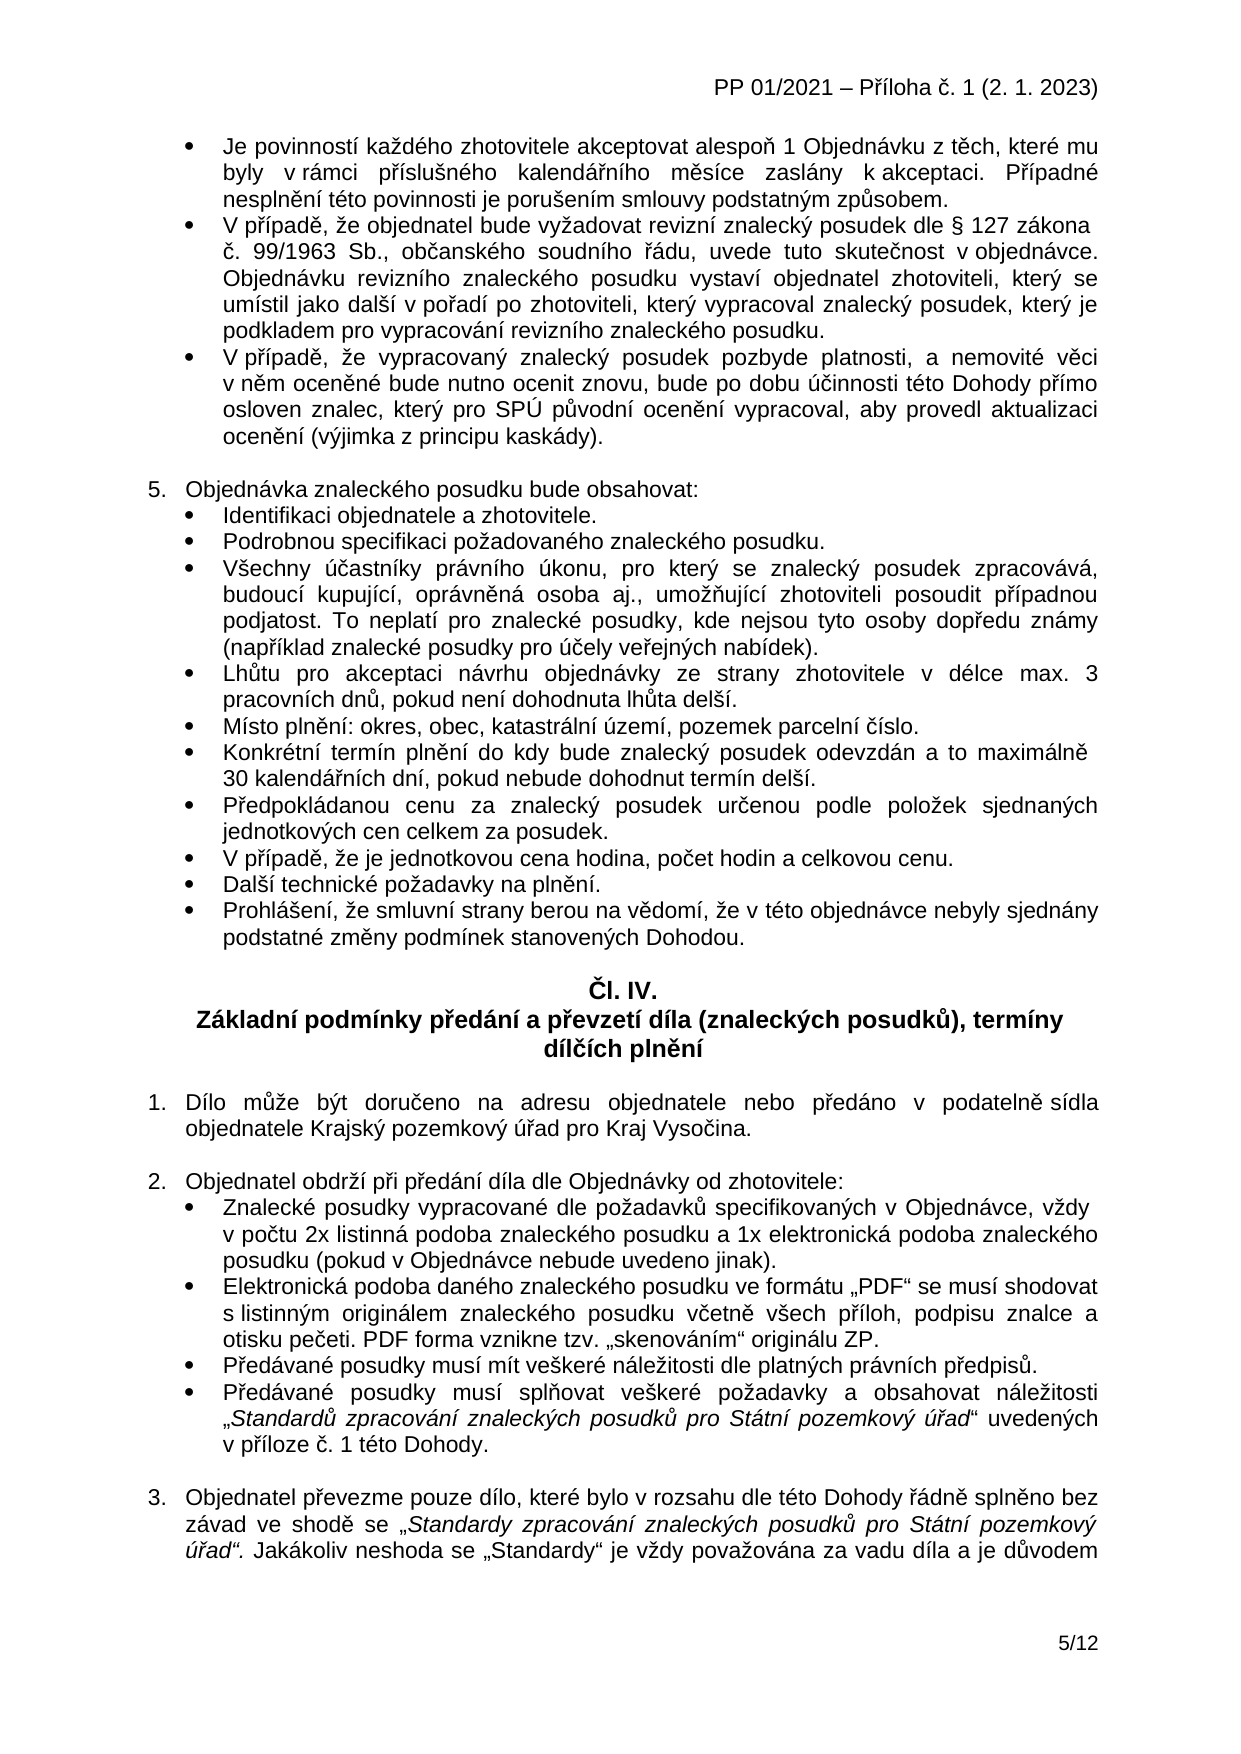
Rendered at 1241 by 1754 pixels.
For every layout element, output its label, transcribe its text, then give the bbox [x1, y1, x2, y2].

list Předávané posudky musí splňovat veškeré požadavky a obsahovat náležitosti „Standardů zpracování znaleckých posudků pro Státní pozemkový úřad“ uvedených v příloze č. 1 této Dohody. [185, 1379, 1098, 1458]
list Prohlášení, že smluvní strany berou na vědomí, že v této objednávce nebyly sjednány podstatné změny podmínek stanovených Dohodou. [185, 897, 1098, 950]
list Identifikaci objednatele a zhotovitele. [185, 502, 1098, 528]
list Lhůtu pro akceptaci návrhu objednávky ze strany zhotovitele v délce max. 3 pracovních dnů, pokud není dohodnuta lhůta delší. [185, 660, 1098, 713]
list Podrobnou specifikaci požadovaného znaleckého posudku. [185, 528, 1098, 554]
list Konkrétní termín plnění do kdy bude znalecký posudek odevzdán a to maximálně 30 kalendářních dní, pokud nebude dohodnut termín delší. [185, 739, 1098, 792]
list Elektronická podoba daného znaleckého posudku ve formátu „PDF“ se musí shodovat s listinným originálem znaleckého posudku včetně všech příloh, podpisu znalce a otisku pečeti. PDF forma vznikne tzv. „skenováním“ originálu ZP. [185, 1273, 1098, 1352]
list V případě, že objednatel bude vyžadovat revizní znalecký posudek dle § 127 zákona č. 99/1963 Sb., občanského soudního řádu, uvede tuto skutečnost v objednávce. Objednávku revizního znaleckého posudku vystaví objednatel zhotoviteli, který se umístil jako další v pořadí po zhotoviteli, který vypracoval znalecký posudek, který je podkladem pro vypracování revizního znaleckého posudku. [185, 212, 1098, 344]
list Je povinností každého zhotovitele akceptovat alespoň 1 Objednávku z těch, které mu byly v rámci příslušného kalendářního měsíce zaslány k akceptaci. Případné nesplnění této povinnosti je porušením smlouvy podstatným způsobem. [185, 133, 1098, 212]
list Znalecké posudky vypracované dle požadavků specifikovaných v Objednávce, vždy v počtu 2x listinná podoba znaleckého posudku a 1x elektronická podoba znaleckého posudku (pokud v Objednávce nebude uvedeno jinak). [185, 1194, 1098, 1273]
list Předpokládanou cenu za znalecký posudek určenou podle položek sjednaných jednotkových cen celkem za posudek. [185, 792, 1098, 844]
text Čl. IV. [148, 976, 1098, 1005]
list Objednatel obdrží při předání díla dle Objednávky od zhotovitele: [148, 1168, 1098, 1194]
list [148, 1484, 1098, 1563]
list Předávané posudky musí mít veškeré náležitosti dle platných právních předpisů. [185, 1352, 1098, 1379]
list Další technické požadavky na plnění. [185, 871, 1098, 897]
list Místo plnění: okres, obec, katastrální území, pozemek parcelní číslo. [185, 713, 1098, 739]
list Dílo může být doručeno na adresu objednatele nebo předáno v podatelně sídla objednatele Krajský pozemkový úřad pro Kraj Vysočina. [148, 1089, 1098, 1142]
list Všechny účastníky právního úkonu, pro který se znalecký posudek zpracovává, budoucí kupující, oprávněná osoba aj., umožňující zhotoviteli posoudit případnou podjatost. To neplatí pro znalecké posudky, kde nejsou tyto osoby dopředu známy (například znalecké posudky pro účely veřejných nabídek). [185, 554, 1098, 660]
text Základní podmínky předání a převzetí díla (znaleckých posudků), termíny dílčích plnění [148, 1005, 1098, 1062]
list Objednávka znaleckého posudku bude obsahovat: [148, 476, 1098, 502]
list V případě, že vypracovaný znalecký posudek pozbyde platnosti, a nemovité věci v něm oceněné bude nutno ocenit znovu, bude po dobu účinnosti této Dohody přímo osloven znalec, který pro SPÚ původní ocenění vypracoval, aby provedl aktualizaci ocenění (výjimka z principu kaskády). [185, 344, 1098, 449]
list V případě, že je jednotkovou cena hodina, počet hodin a celkovou cenu. [185, 844, 1098, 871]
